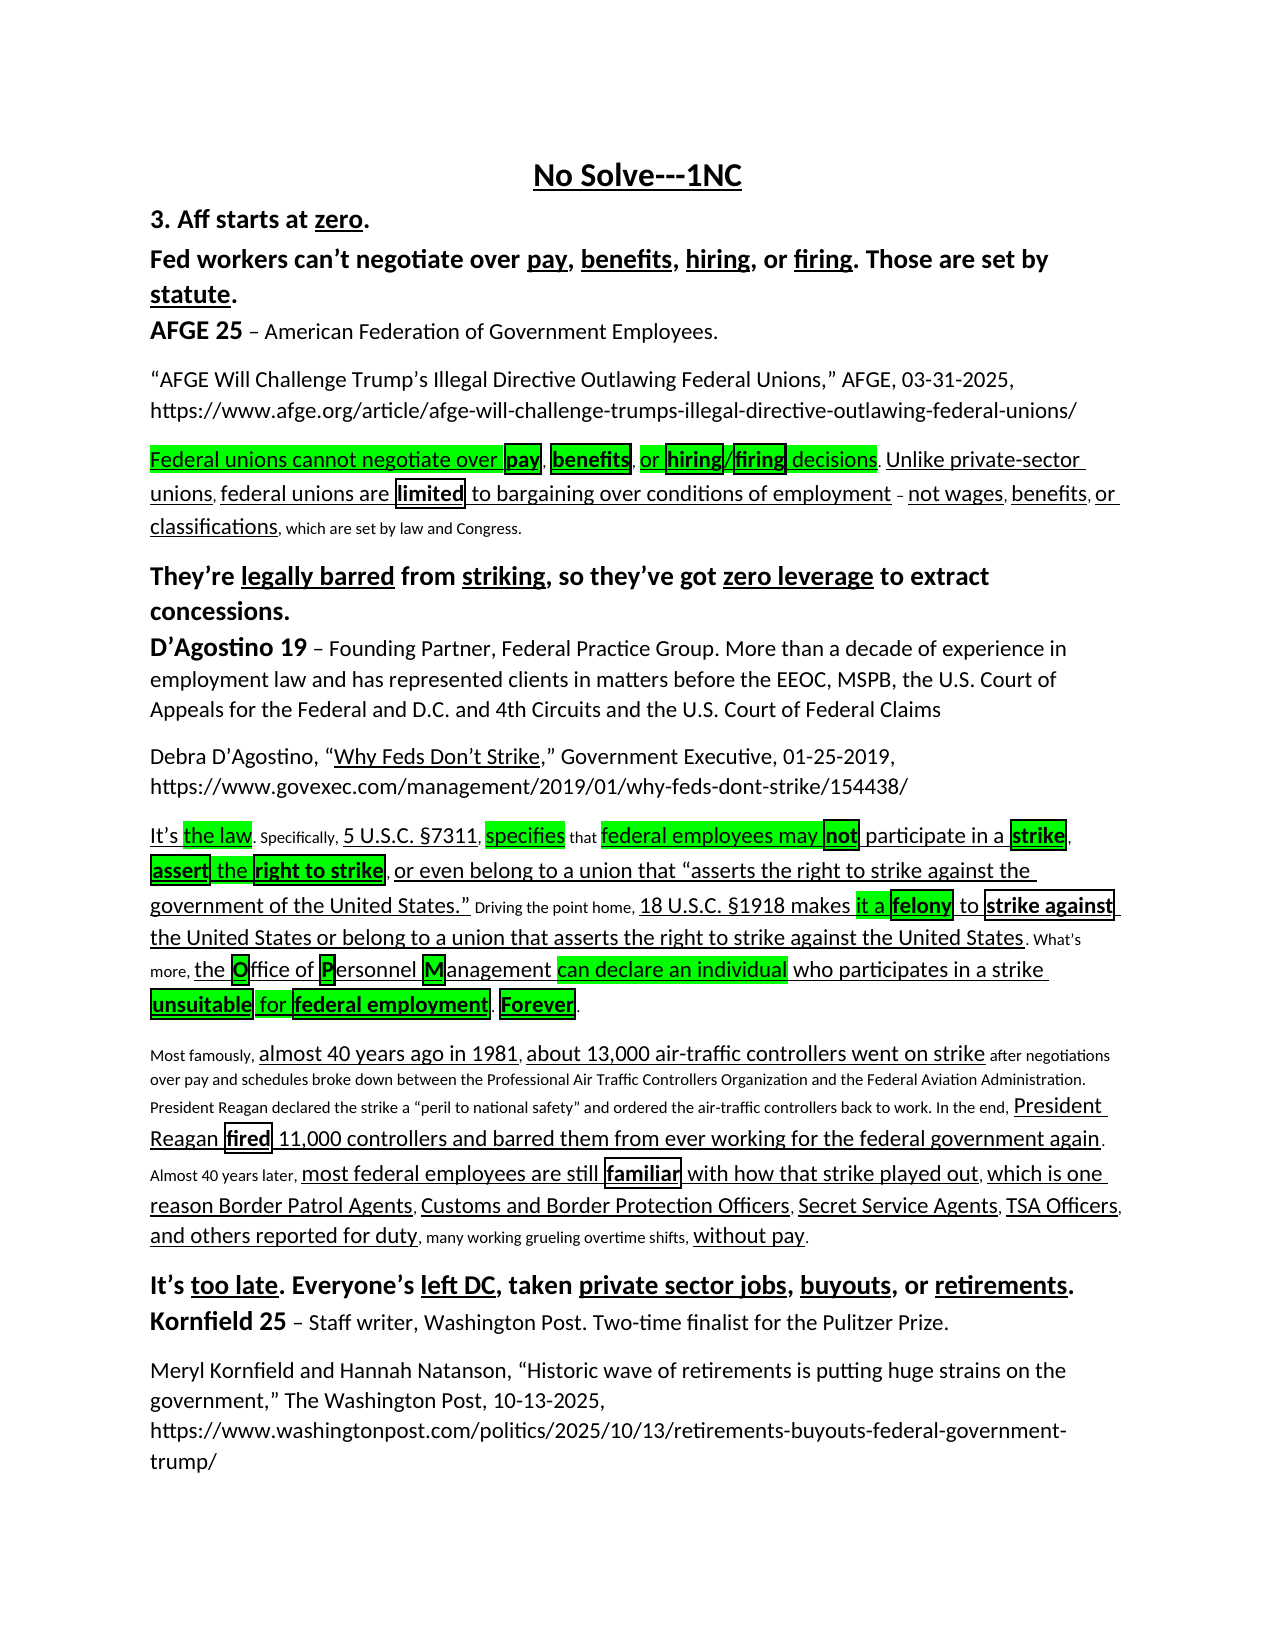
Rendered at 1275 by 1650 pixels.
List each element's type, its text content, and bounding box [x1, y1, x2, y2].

text Most famously, almost 40 years ago in 1981, about 13,000 air-traffic controllers went on strike after negotiations over pay and schedules broke down between the Professional Air Traffic Controllers Organization and the Federal Aviation Administration. President Reagan declared the strike a “peril to national safety” and ordered the air-traffic controllers back to work. In the end, President Reagan fired 11,000 controllers and barred them from ever working for the federal government again. Almost 40 years later, most federal employees are still familiar with how that strike played out, which is one reason Border Patrol Agents, Customs and Border Protection Officers, Secret Service Agents, TSA Officers, and others reported for duty, many working grueling overtime shifts, without pay. [150, 1039, 1125, 1249]
text D’Agostino 19 – Founding Partner, Federal Practice Group. More than a decade of experience in employment law and has represented clients in matters before the EEOC, MSPB, the U.S. Court of Appeals for the Federal and D.C. and 4th Circuits and the U.S. Court of Federal Claims [150, 630, 1125, 723]
text It’s the law. Specifically, 5 U.S.C. §7311, specifies that federal employees may not participate in a strike, assert the right to strike, or even belong to a union that “asserts the right to strike against the government of the United States.” Driving the point home, 18 U.S.C. §1918 makes it a felony to strike against the United States or belong to a union that asserts the right to strike against the United States. What’s more, the Office of Personnel Management can declare an individual who participates in a strike unsuitable for federal employment. Forever. [150, 819, 1125, 1020]
subtitle 3. Aff starts at zero. [150, 202, 1125, 235]
subtitle Fed workers can’t negotiate over pay, benefits, hiring, or firing. Those are set by statute. [150, 242, 1125, 311]
text AFGE 25 – American Federation of Government Employees. [150, 313, 1125, 346]
text Federal unions cannot negotiate over pay, benefits, or hiring/firing decisions. Unlike private-sector unions, federal unions are limited to bargaining over conditions of employment – not wages, benefits, or classifications, which are set by law and Congress. [150, 443, 1125, 540]
text Meryl Kornfield and Hannah Natanson, “Historic wave of retirements is putting huge strains on the government,” The Washington Post, 10-13-2025, https://www.washingtonpost.com/politics/2025/10/13/retirements-buyouts-federal-government-trump/ [150, 1356, 1125, 1475]
text Debra D’Agostino, “Why Feds Don’t Strike,” Government Executive, 01-25-2019, https://www.govexec.com/management/2019/01/why-feds-dont-strike/154438/ [150, 742, 1125, 800]
text “AFGE Will Challenge Trump’s Illegal Directive Outlawing Federal Unions,” AFGE, 03-31-2025, https://www.afge.org/article/afge-will-challenge-trumps-illegal-directive-outlawing-federal-unions/ [150, 366, 1125, 424]
text Kornfield 25 – Staff writer, Washington Post. Two-time finalist for the Pulitzer Prize. [150, 1304, 1125, 1337]
subtitle No Solve---1NC [150, 154, 1125, 195]
subtitle They’re legally barred from striking, so they’ve got zero leverage to extract concessions. [150, 559, 1125, 627]
subtitle It’s too late. Everyone’s left DC, taken private sector jobs, buyouts, or retirements. [150, 1268, 1125, 1301]
